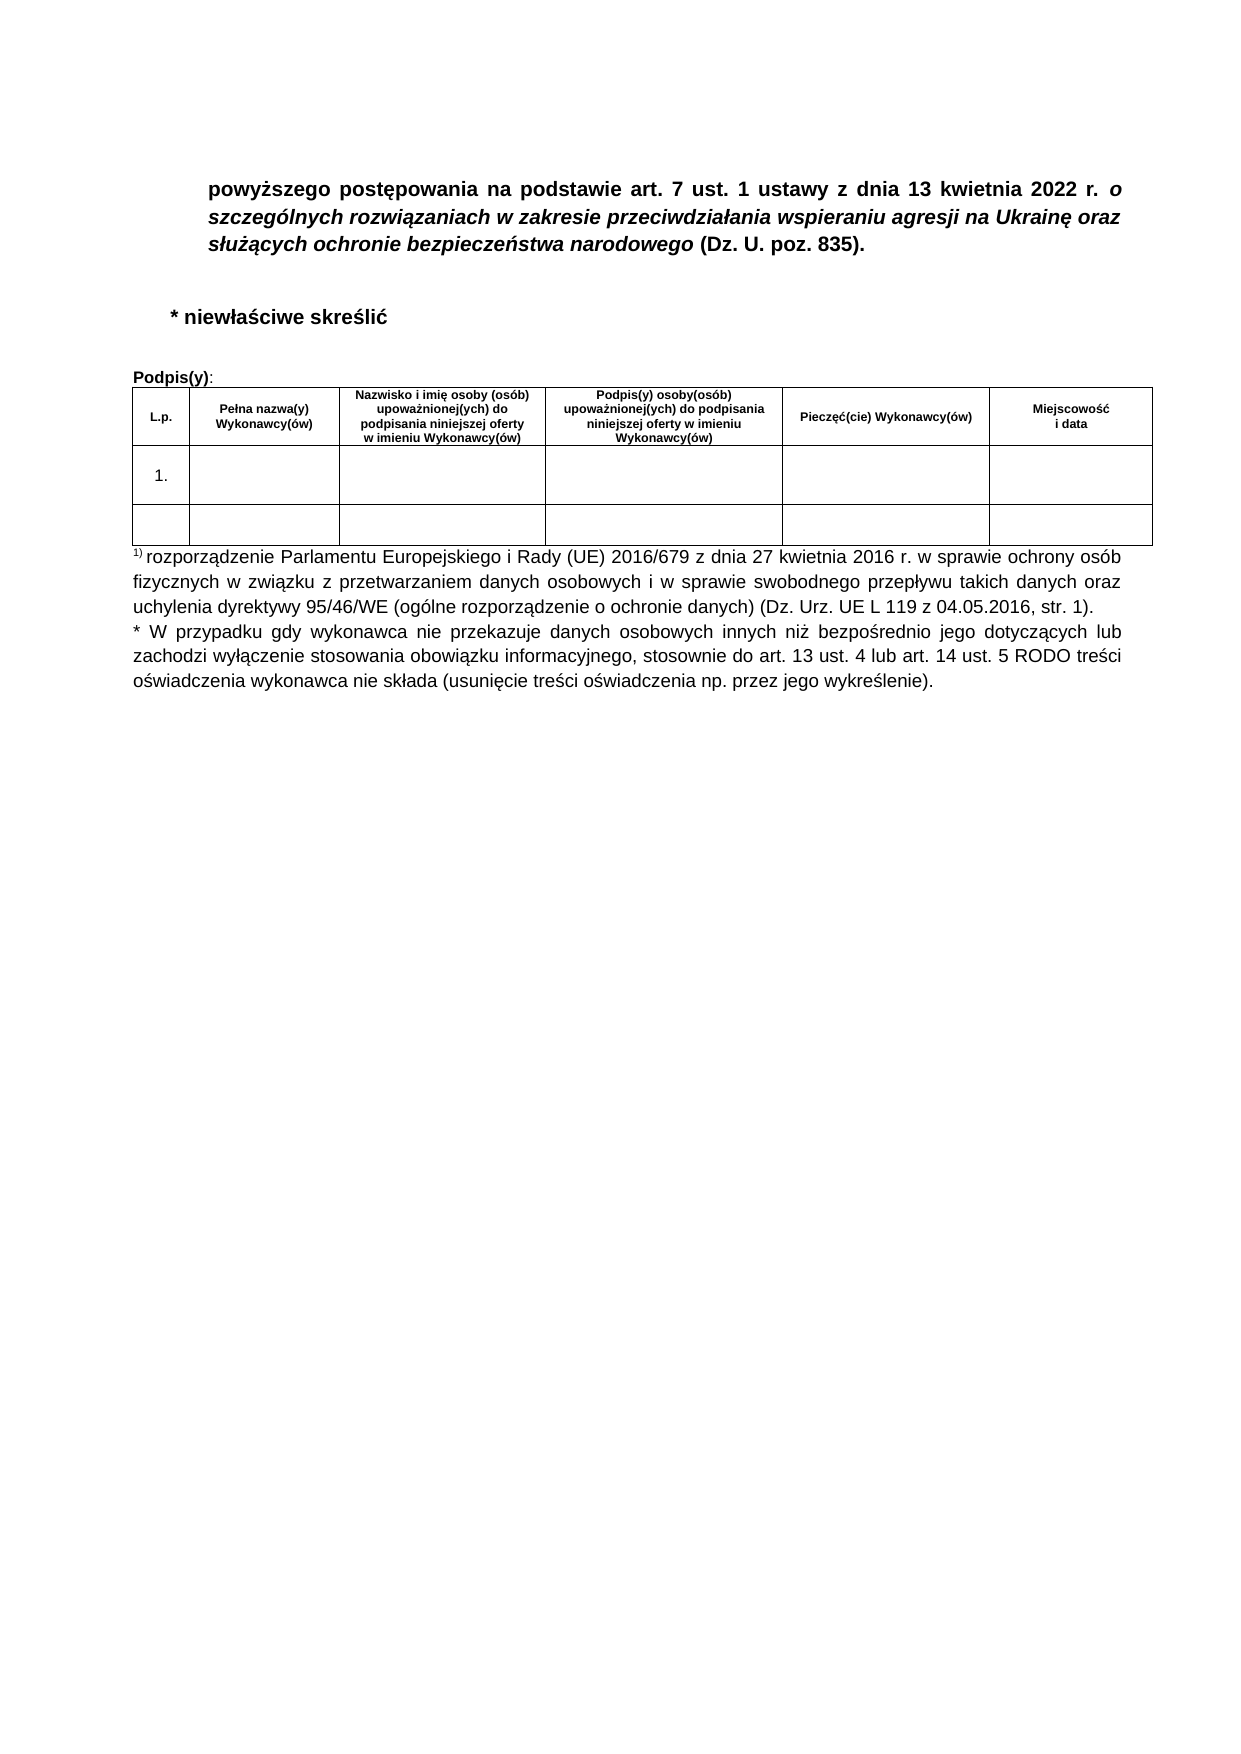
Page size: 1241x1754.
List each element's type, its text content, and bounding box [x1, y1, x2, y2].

table_cell [783, 446, 989, 504]
table_header Pieczęć(cie) Wykonawcy(ów) [783, 388, 989, 445]
table_cell [340, 446, 545, 504]
table_cell [190, 446, 339, 504]
text 1) rozporządzenie Parlamentu Europejskiego i Rady (UE) 2016/679 z dnia 27 kwietnia 2016 r. w sprawie ochrony osób fizycznych w związku z przetwarzaniem danych osobowych i w sprawie swobodnego przepływu takich danych oraz uchylenia dyrektywy 95/46/WE (ogólne rozporządzenie o ochronie danych) (Dz. Urz. UE L 119 z 04.05.2016, str. 1). [133, 546, 1122, 617]
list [170, 177, 1122, 256]
table_cell [783, 505, 989, 545]
table_cell [133, 505, 189, 545]
table_cell [990, 505, 1152, 545]
table_cell [990, 446, 1152, 504]
table_cell [546, 505, 782, 545]
table_header Nazwisko i imię osoby (osób) upoważnionej(ych) do podpisania niniejszej oferty w imieniu Wykonawcy(ów) [340, 388, 545, 445]
table_cell 1. [133, 446, 189, 504]
text Podpis(y): [133, 367, 1122, 387]
table_header L.p. [133, 388, 189, 445]
table_header Podpis(y) osoby(osób) upoważnionej(ych) do podpisania niniejszej oferty w imieniu Wykonawcy(ów) [546, 388, 782, 445]
table_header Pełna nazwa(y) Wykonawcy(ów) [190, 388, 339, 445]
table_header Miejscowość i data [990, 388, 1152, 445]
text * niewłaściwe skreślić [170, 305, 1122, 329]
table_cell [340, 505, 545, 545]
table_cell [546, 446, 782, 504]
table_cell [190, 505, 339, 545]
text * W przypadku gdy wykonawca nie przekazuje danych osobowych innych niż bezpośrednio jego dotyczących lub zachodzi wyłączenie stosowania obowiązku informacyjnego, stosownie do art. 13 ust. 4 lub art. 14 ust. 5 RODO treści oświadczenia wykonawca nie składa (usunięcie treści oświadczenia np. przez jego wykreślenie). [133, 621, 1122, 692]
